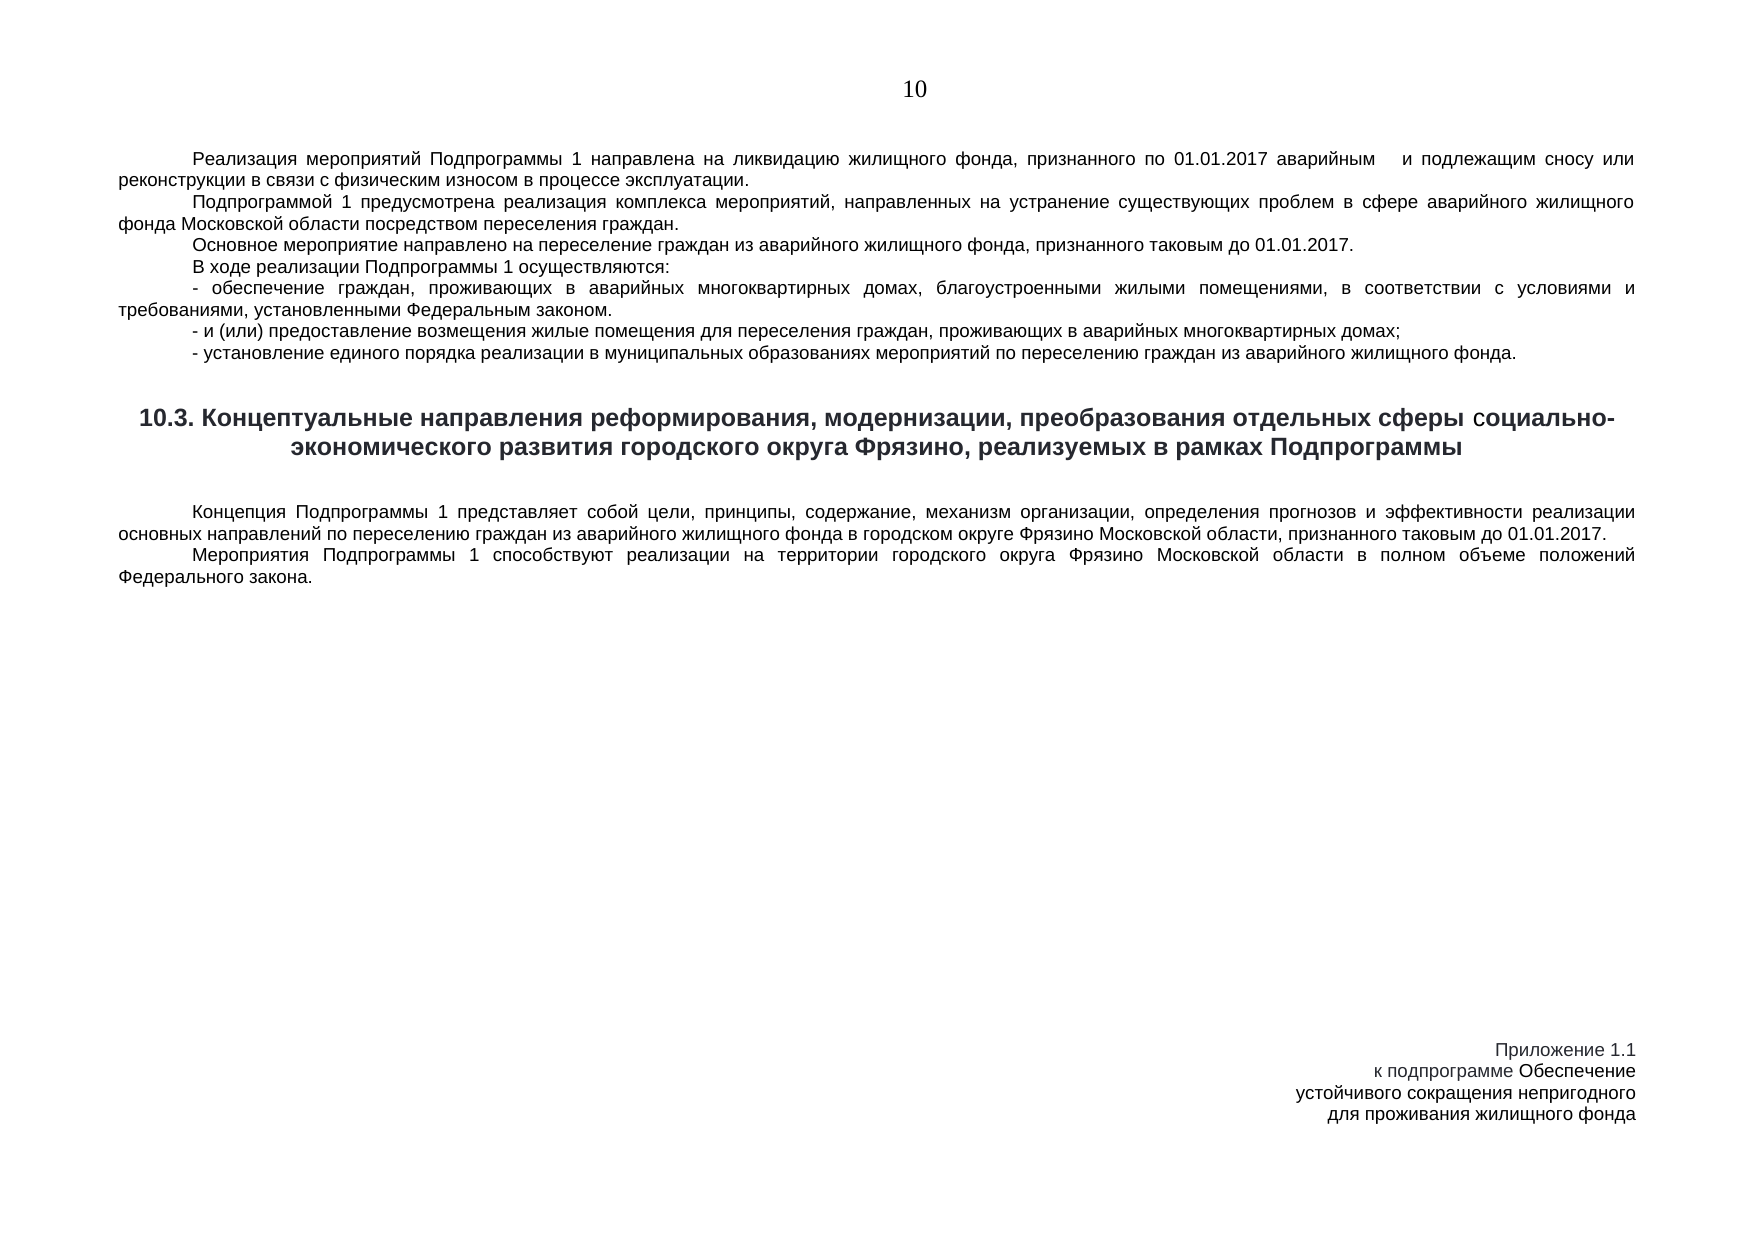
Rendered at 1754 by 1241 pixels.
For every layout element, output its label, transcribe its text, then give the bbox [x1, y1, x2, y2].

text для проживания жилищного фонда [118, 1103, 1636, 1124]
text Основное мероприятие направлено на переселение граждан из аварийного жилищного фонда, признанного таковым до 01.01.2017. [118, 234, 1636, 256]
text устойчивого сокращения непригодного [118, 1081, 1636, 1103]
text Подпрограммой 1 предусмотрена реализация комплекса мероприятий, направленных на устранение существующих проблем в сфере аварийного жилищного фонда Московской области посредством переселения граждан. [118, 191, 1636, 234]
text В ходе реализации Подпрограммы 1 осуществляются: [118, 256, 1636, 277]
text - установление единого порядка реализации в муниципальных образованиях мероприятий по переселению граждан из аварийного жилищного фонда. [118, 342, 1636, 363]
text Реализация мероприятий Подпрограммы 1 направлена на ликвидацию жилищного фонда, признанного по 01.01.2017 аварийным и подлежащим сносу или реконструкции в связи с физическим износом в процессе эксплуатации. [118, 148, 1636, 191]
text Концепция Подпрограммы 1 представляет собой цели, принципы, содержание, механизм организации, определения прогнозов и эффективности реализации основных направлений по переселению граждан из аварийного жилищного фонда в городском округе Фрязино Московской области, признанного таковым до 01.01.2017. [118, 501, 1636, 544]
text - и (или) предоставление возмещения жилые помещения для переселения граждан, проживающих в аварийных многоквартирных домах; [118, 320, 1636, 342]
text Мероприятия Подпрограммы 1 способствуют реализации на территории городского округа Фрязино Московской области в полном объеме положений Федерального закона. [118, 544, 1636, 587]
text 10.3. Концептуальные направления реформирования, модернизации, преобразования отдельных сферы социально-экономического развития городского округа Фрязино, реализуемых в рамках Подпрограммы [118, 403, 1636, 461]
text - обеспечение граждан, проживающих в аварийных многоквартирных домах, благоустроенными жилыми помещениями, в соответствии с условиями и требованиями, установленными Федеральным законом. [118, 277, 1636, 320]
text к подпрограмме Обеспечение [118, 1060, 1636, 1081]
text Приложение 1.1 [118, 1038, 1636, 1060]
